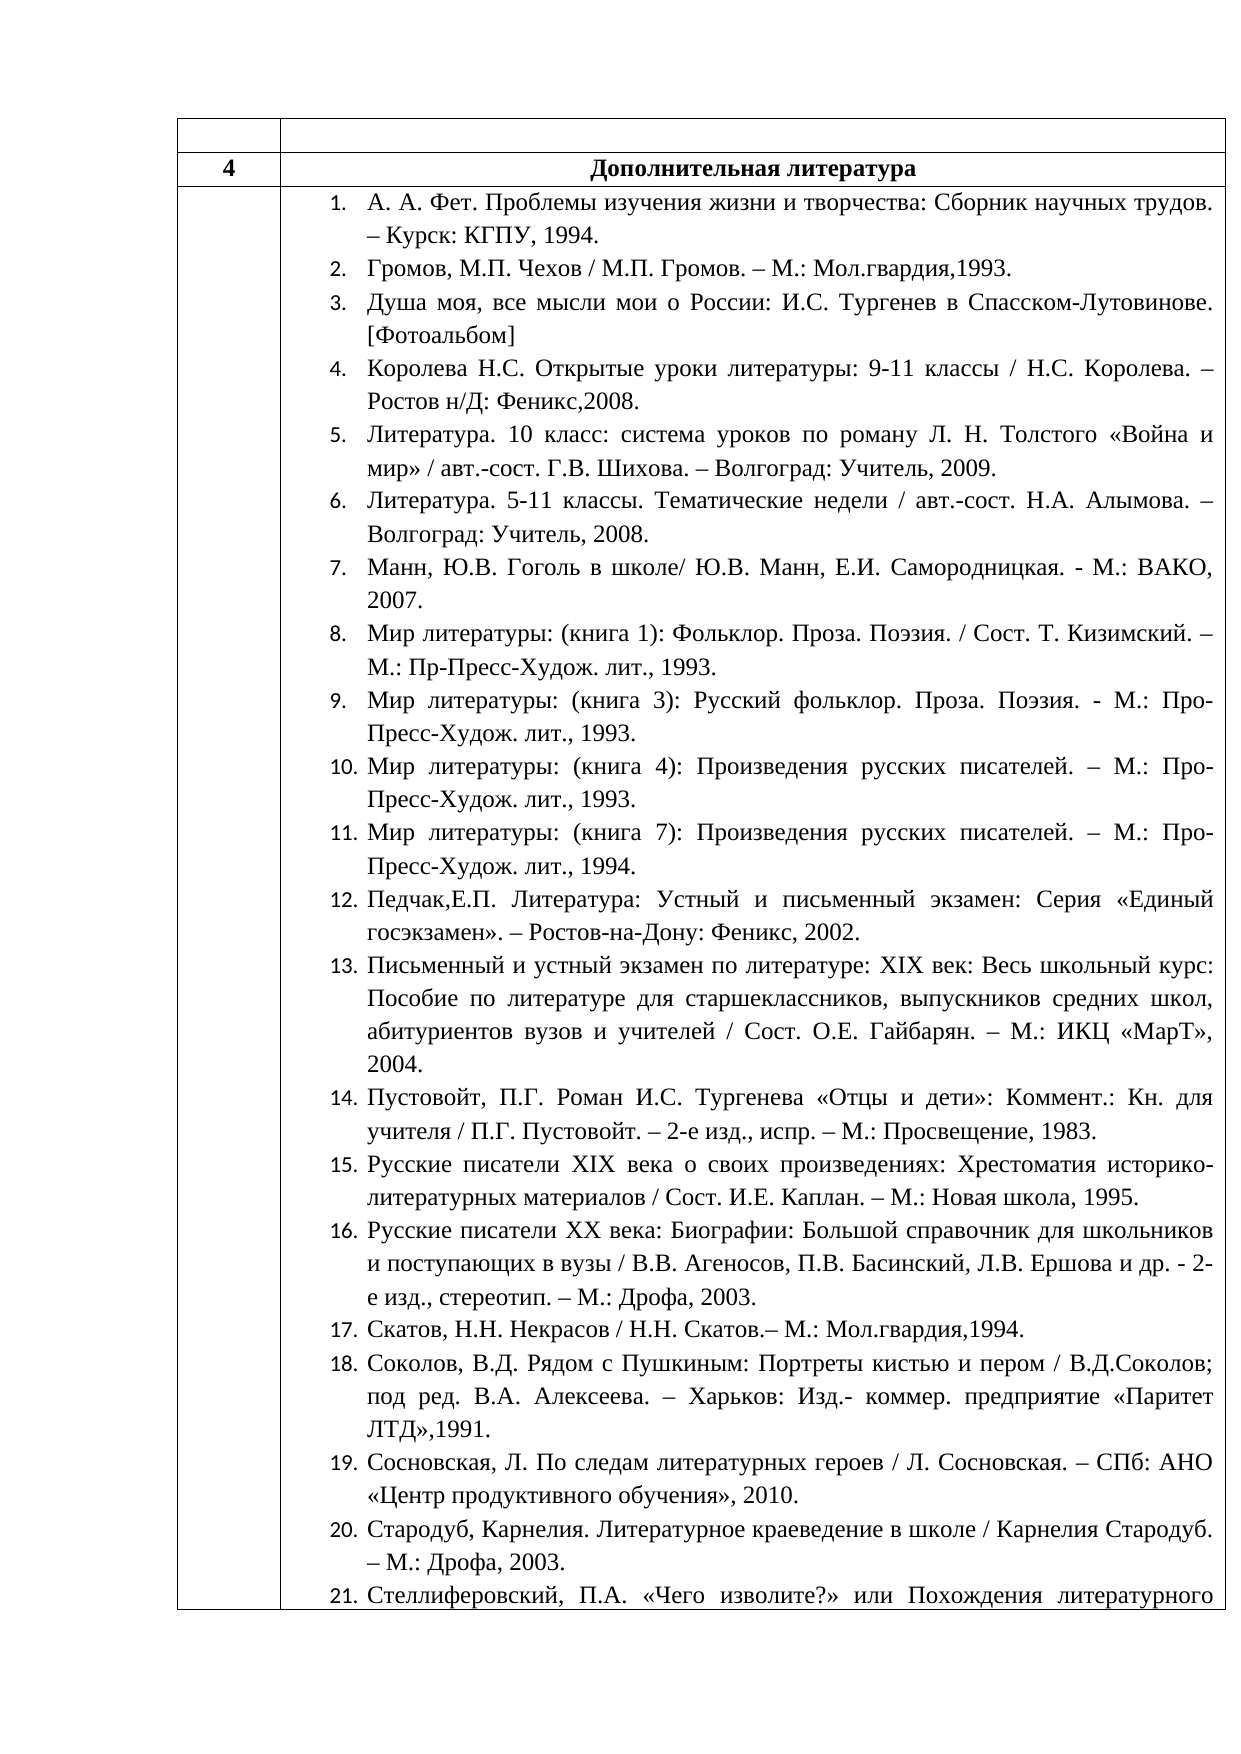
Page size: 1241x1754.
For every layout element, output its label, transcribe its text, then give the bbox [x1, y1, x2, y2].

table_cell [178, 187, 280, 1609]
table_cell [281, 187, 1225, 1609]
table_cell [281, 119, 1225, 152]
table_cell [178, 119, 280, 152]
table_cell 4 [178, 153, 280, 186]
table_cell Дополнительная литература [281, 153, 1225, 186]
